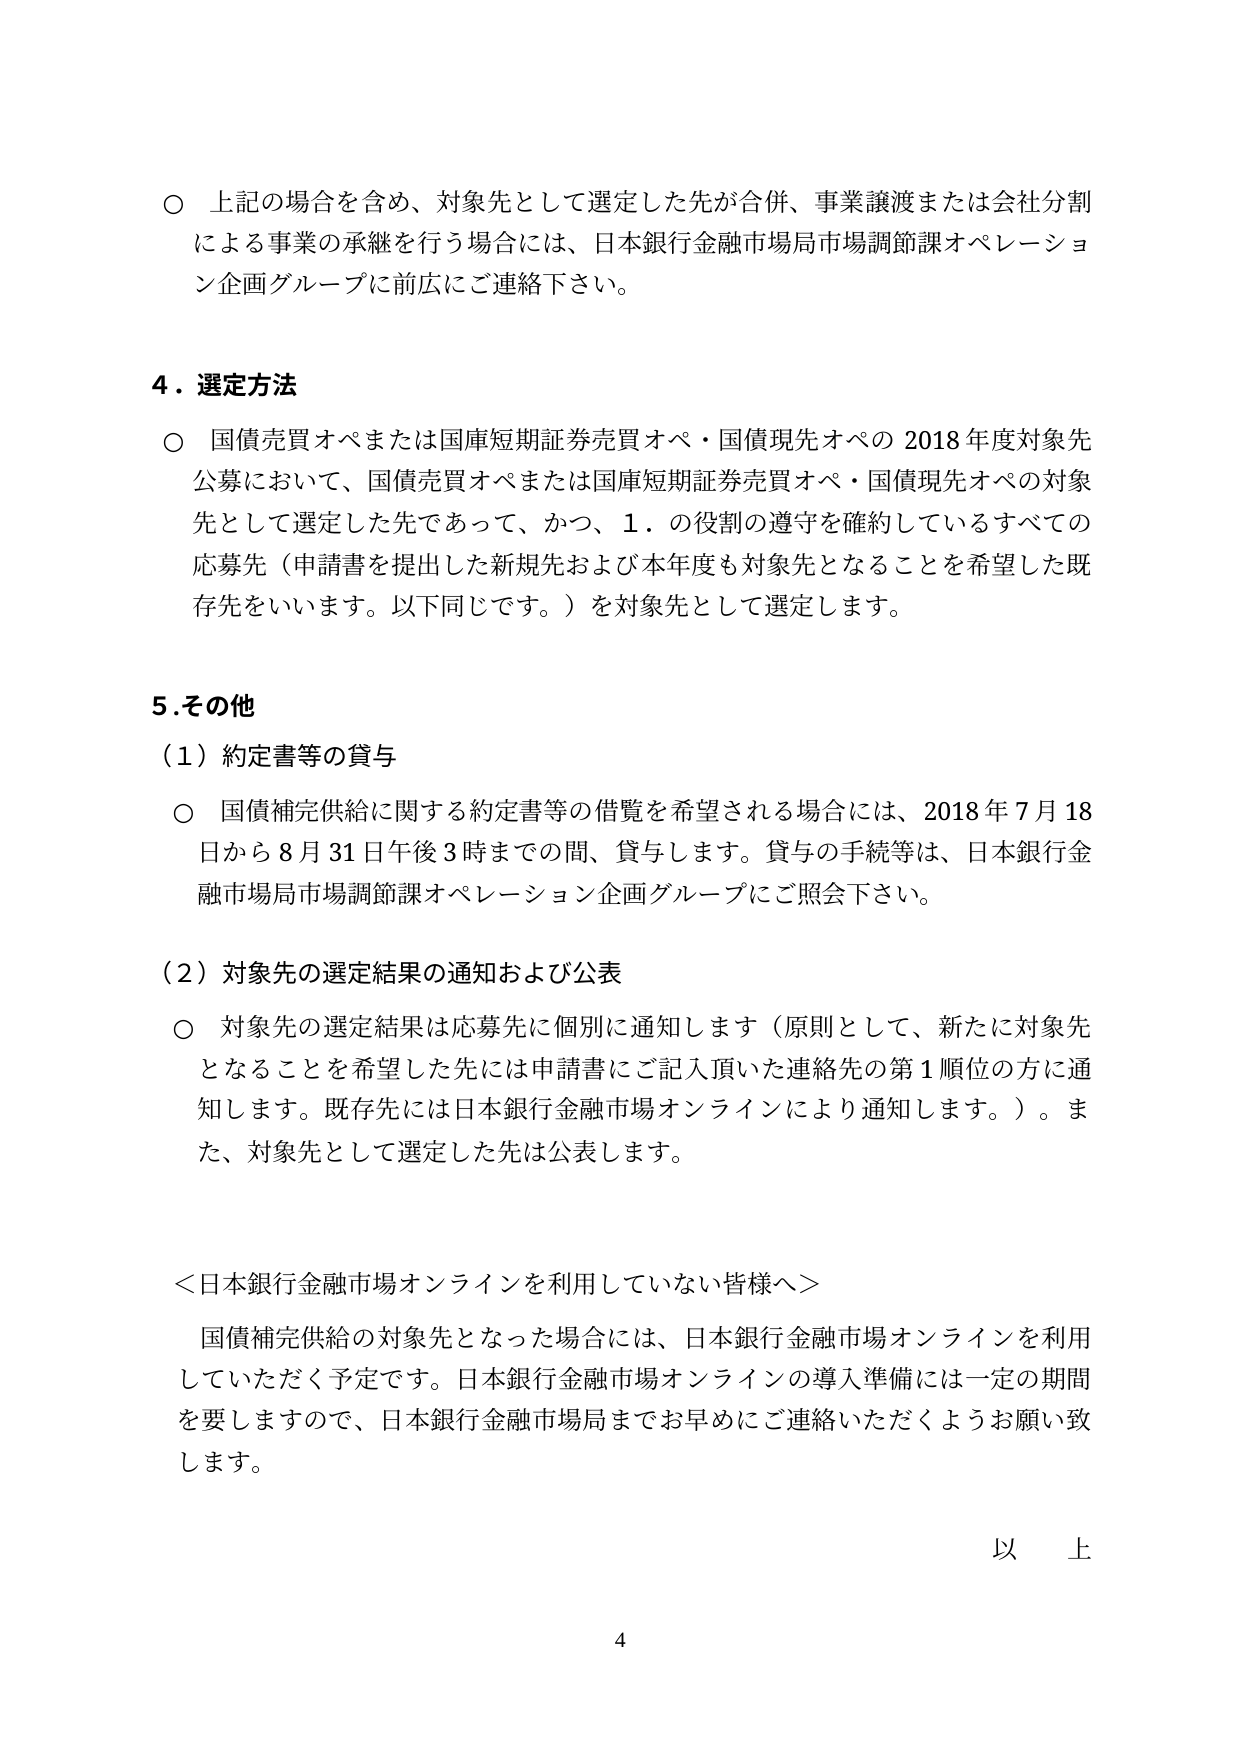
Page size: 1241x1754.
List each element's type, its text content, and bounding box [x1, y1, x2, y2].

text 以 上 [148, 1529, 1092, 1565]
text ○ 国債補完供給に関する約定書等の借覧を希望される場合には、2018年7月18日から8月31日午後3時までの間、貸与します。貸与の手続等は、日本銀行金融市場局市場調節課オペレーション企画グループにご照会下さい。 [172, 786, 1092, 911]
text （１）約定書等の貸与 [148, 736, 1092, 773]
text ＜日本銀行金融市場オンラインを利用していない皆様へ＞ [172, 1269, 1092, 1300]
text ４．選定方法 [148, 365, 1092, 402]
text ○ 上記の場合を含め、対象先として選定した先が合併、事業譲渡または会社分割による事業の承継を行う場合には、日本銀行金融市場局市場調節課オペレーション企画グループに前広にご連絡下さい。 [162, 177, 1092, 302]
text ５.その他 [148, 686, 1092, 723]
text 国債補完供給の対象先となった場合には、日本銀行金融市場オンラインを利用していただく予定です。日本銀行金融市場オンラインの導入準備には一定の期間を要しますので、日本銀行金融市場局までお早めにご連絡いただくようお願い致します。 [176, 1313, 1092, 1479]
text ○ 国債売買オペまたは国庫短期証券売買オペ・国債現先オペの2018年度対象先公募において、国債売買オペまたは国庫短期証券売買オペ・国債現先オペの対象先として選定した先であって、かつ、１．の役割の遵守を確約しているすべての応募先（申請書を提出した新規先および本年度も対象先となることを希望した既存先をいいます。以下同じです。）を対象先として選定します。 [162, 415, 1092, 623]
text （２）対象先の選定結果の通知および公表 [148, 952, 1092, 990]
text ○ 対象先の選定結果は応募先に個別に通知します（原則として、新たに対象先となることを希望した先には申請書にご記入頂いた連絡先の第1順位の方に通知します。既存先には日本銀行金融市場オンラインにより通知します。）。また、対象先として選定した先は公表します。 [172, 1002, 1092, 1169]
